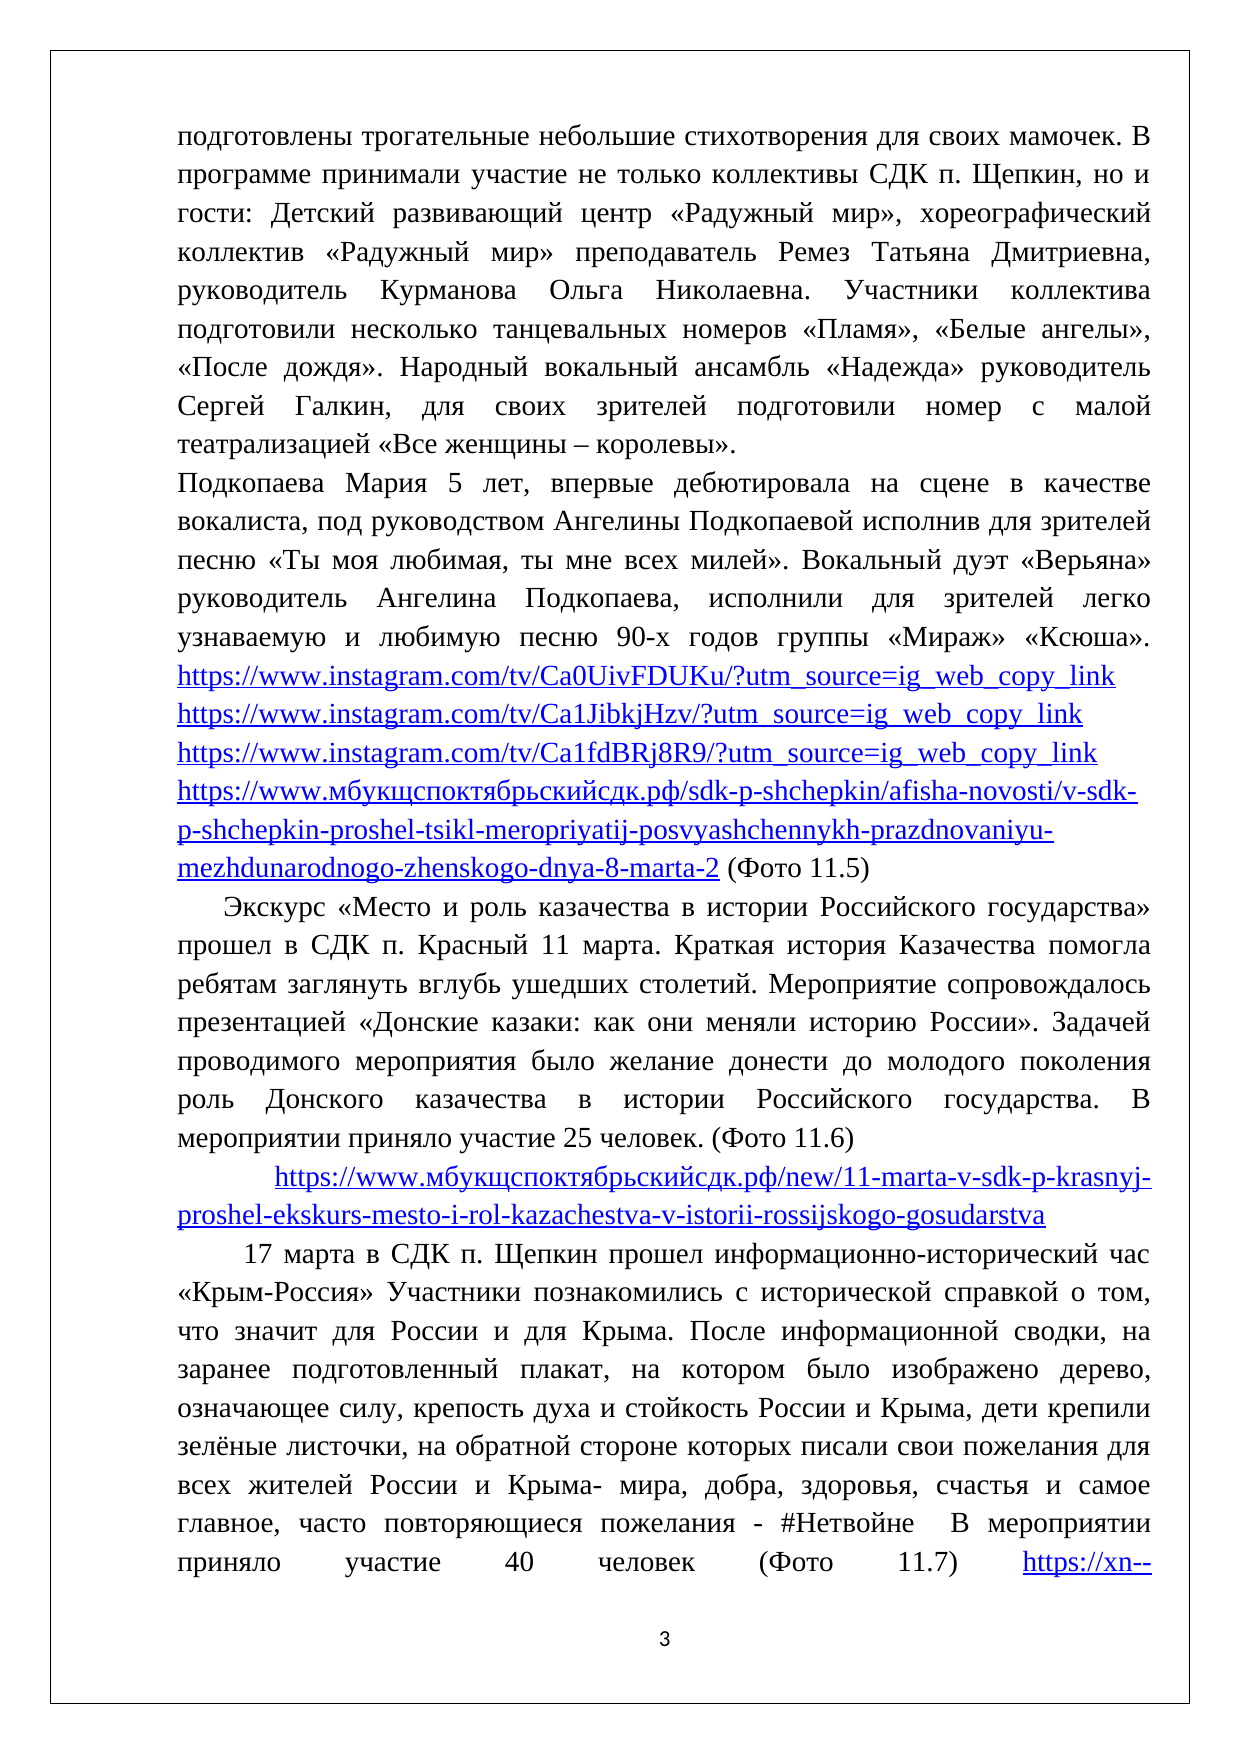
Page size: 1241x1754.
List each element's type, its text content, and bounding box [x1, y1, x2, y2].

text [177, 118, 1152, 460]
text Экскурс «Место и роль казачества в истории Российского государства» прошел в СДК п. Красный 11 марта. Краткая история Казачества помогла ребятам заглянуть вглубь ушедших столетий. Мероприятие сопровождалось презентацией «Донские казаки: как они меняли историю России». Задачей проводимого мероприятия было желание донести до молодого поколения роль Донского казачества в истории Российского государства. В мероприятии приняло участие 25 человек. (Фото 11.6) [177, 889, 1152, 1154]
text https://www.мбукщспоктябрьскийсдк.рф/sdk-p-shchepkin/afisha-novosti/v-sdk-p-shchepkin-proshel-tsikl-meropriyatij-posvyashchennykh-prazdnovaniyu-mezhdunarodnogo-zhenskogo-dnya-8-marta-2 (Фото 11.5) [177, 773, 1152, 884]
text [177, 1236, 1152, 1578]
text https://www.мбукщспоктябрьскийсдк.рф/new/11-marta-v-sdk-p-krasnyj-proshel-ekskurs-mesto-i-rol-kazachestva-v-istorii-rossijskogo-gosudarstva [177, 1159, 1152, 1231]
text Подкопаева Мария 5 лет, впервые дебютировала на сцене в качестве вокалиста, под руководством Ангелины Подкопаевой исполнив для зрителей песню «Ты моя любимая, ты мне всех милей». Вокальный дуэт «Верьяна» руководитель Ангелина Подкопаева, исполнили для зрителей легко узнаваемую и любимую песню 90-х годов группы «Мираж» «Ксюша». https://www.instagram.com/tv/Ca0UivFDUKu/?utm_source=ig_web_copy_link https://www.instagram.com/tv/Ca1JibkjHzv/?utm_source=ig_web_copy_link https://www.instagram.com/tv/Ca1fdBRj8R9/?utm_source=ig_web_copy_link [177, 465, 1152, 768]
